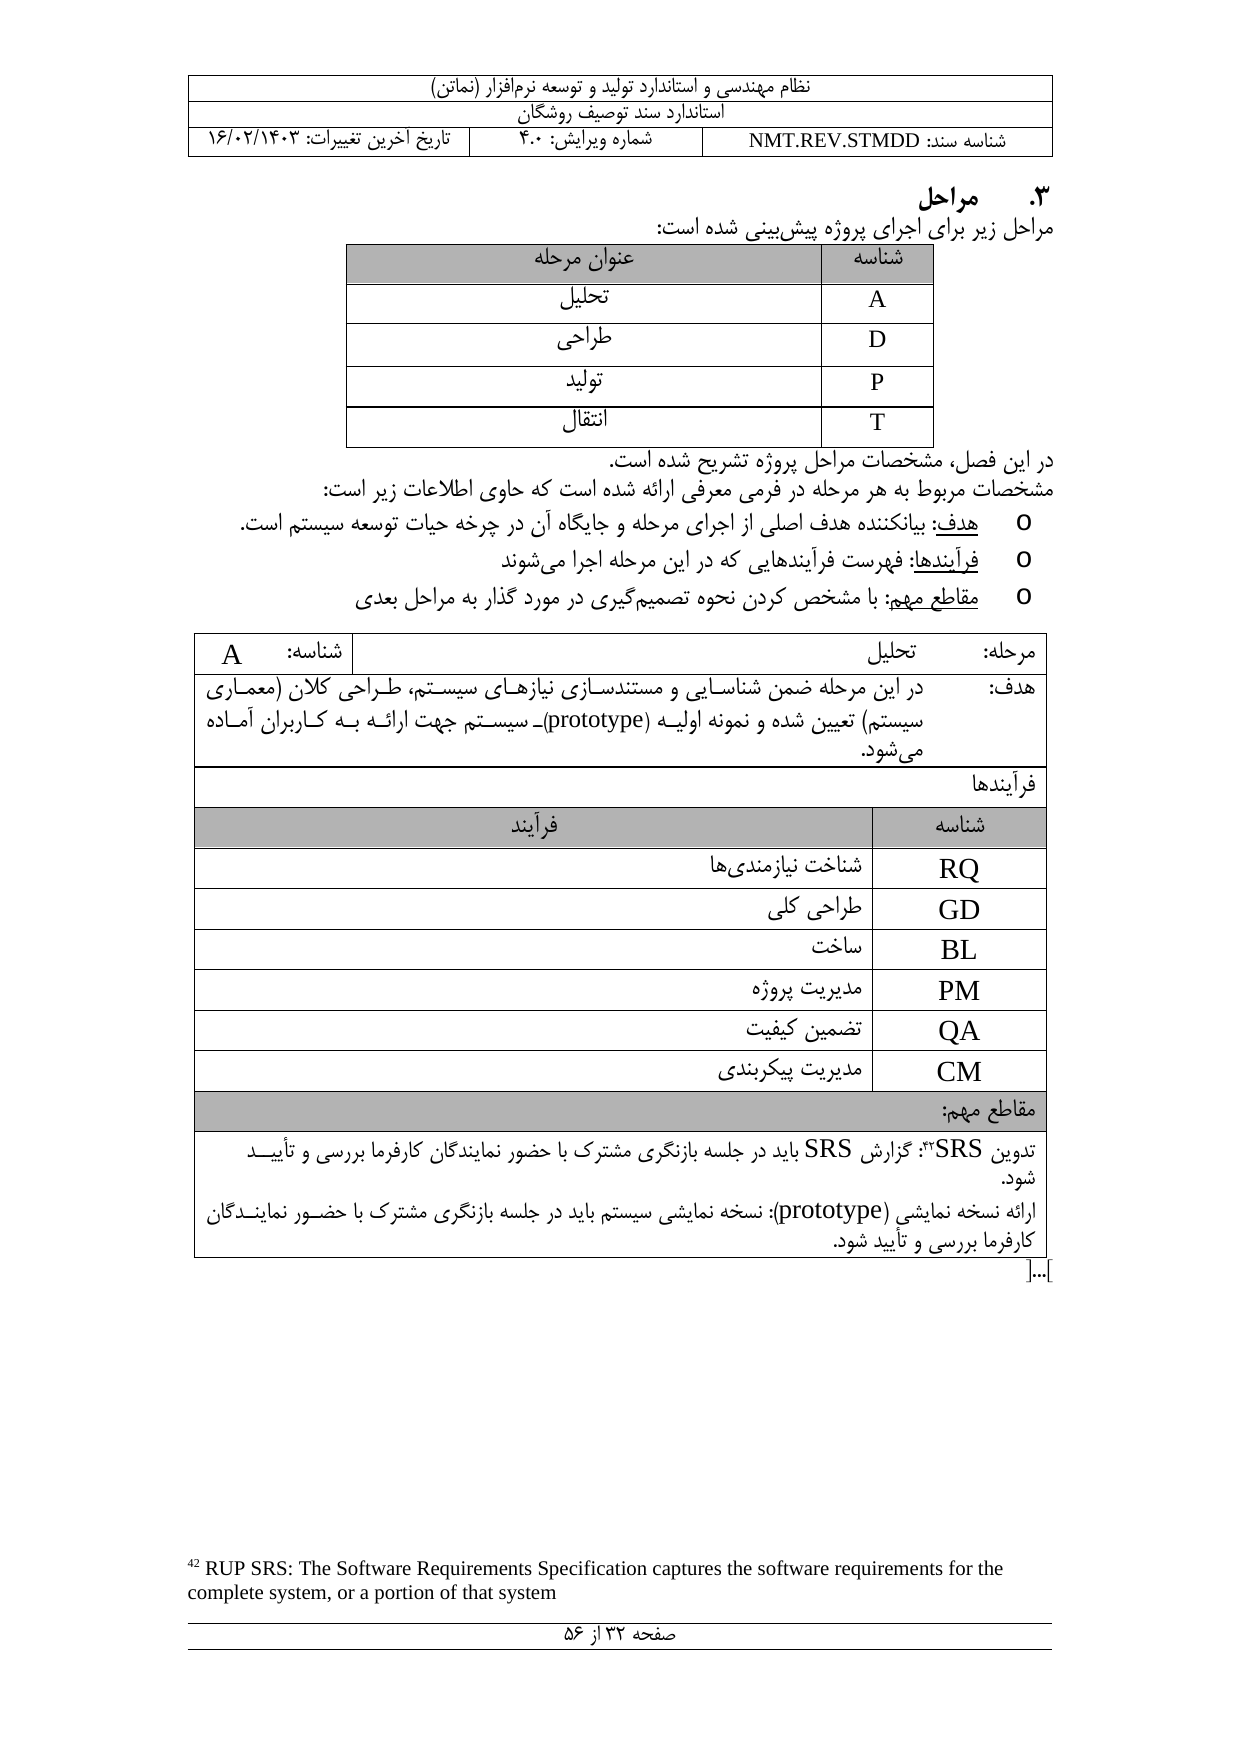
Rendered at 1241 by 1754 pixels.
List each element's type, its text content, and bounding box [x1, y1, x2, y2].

table_cell PM [873, 970, 1046, 1009]
text 3. مراحل [187, 186, 1050, 215]
table_cell مديريت پروژه [195, 970, 872, 1009]
list مقاطع مهم: با مشخص كردن نحوه تصميم‌گيري در مورد گذار به مراحل بعدي [187, 580, 1015, 614]
table_cell مديريت پيكربندي [195, 1051, 872, 1091]
table_header مرحله: [927, 634, 1046, 674]
table_header تحليل [353, 634, 927, 674]
table_cell تحليل [347, 285, 821, 323]
text ]...[ [187, 1258, 1053, 1287]
list فرآيندها: فهرست فرآيندهايي كه در اين مرحله اجرا مي‌شوند [187, 543, 1015, 577]
table_cell انتقال [347, 408, 821, 447]
table_header A [195, 634, 254, 674]
table_cell P [822, 367, 933, 406]
table_cell طراحي [347, 324, 821, 366]
text مراحل زير براي اجراي پروژه پيش‌بيني شده است: [187, 215, 1053, 244]
table_cell فرآيند [195, 808, 872, 847]
table_cell شناسه [873, 808, 1046, 847]
table_cell T [822, 408, 933, 447]
table_cell A [822, 285, 933, 323]
table_cell مقاطع مهم: [195, 1092, 1046, 1131]
table_cell تضمين كيفيت [195, 1011, 872, 1050]
table_cell GD [873, 889, 1046, 928]
text در اين فصل، مشخصات مراحل پروژه تشريح شده است. [187, 448, 1053, 477]
table_header شناسه: [254, 634, 352, 674]
table_cell فرآيندها [195, 768, 1046, 807]
table_cell طراحي كلي [195, 889, 872, 928]
table_cell شناخت نيازمندي‌ها [195, 849, 872, 888]
table_cell D [822, 324, 933, 366]
table_cell QA [873, 1011, 1046, 1050]
table_header شناسه [822, 245, 933, 283]
table_cell ساخت [195, 930, 872, 969]
table_cell RQ [873, 849, 1046, 888]
table_cell CM [873, 1051, 1046, 1091]
table_cell توليد [347, 367, 821, 406]
table_cell تدوين SRS: گزارش SRS بايد در جلسه بازنگري مشترك با حضور نمايندگان كارفرما بررسي و تأیید شود. ارائه نسخه نمايشي (prototype): نسخه نمايشي سيستم بايد در جلسه بازنگري مشترك با حضور نمايندگان كارفرما بررسي و تأیید شود. [195, 1132, 1046, 1257]
text مشخصات مربوط به هر مرحله در فرمي معرفي ارائه شده است كه حاوي اطلاعات زير است: [187, 477, 1053, 506]
list هدف: بيان‎كننده هدف اصلي از اجراي مرحله و جايگاه آن در چرخه حیات توسعه سيستم است. [187, 506, 1015, 540]
table_header عنوان مرحله [347, 245, 821, 283]
table_cell BL [873, 930, 1046, 969]
table_cell هدف: [934, 675, 1046, 766]
table_cell در اين مرحله ضمن شناسايي و مستندسازي نيازهاي سيستم، طراحي كلان (معماري سيستم) تعيين شده و نمونه اوليه (prototype) سيستم جهت ارائه به كاربران آماده مي‌شود. [195, 675, 934, 766]
